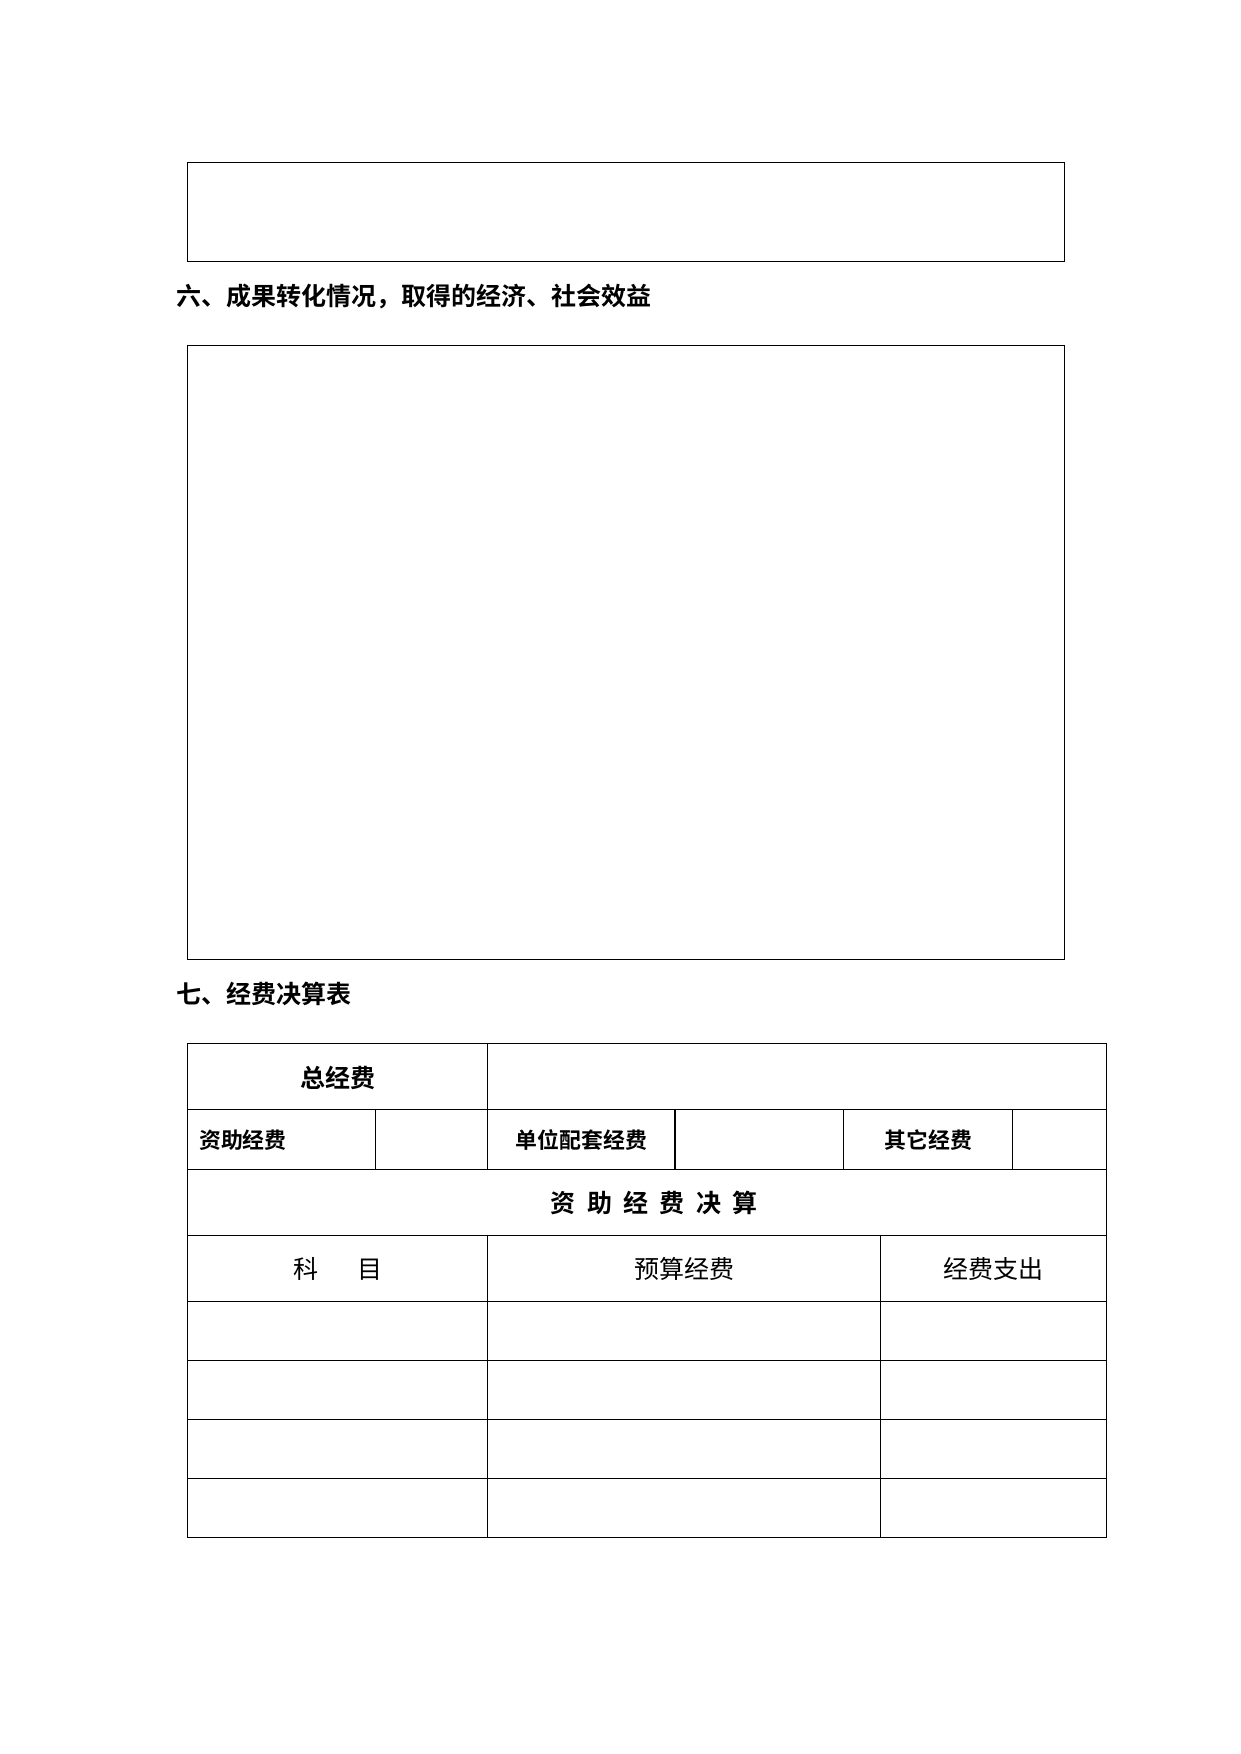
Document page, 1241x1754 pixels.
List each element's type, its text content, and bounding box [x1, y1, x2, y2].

table_header [488, 1044, 1106, 1109]
table_cell 资助经费 [188, 1110, 375, 1168]
text 六、成果转化情况，取得的经济、社会效益 [177, 262, 1053, 327]
table_cell 单位配套经费 [488, 1110, 674, 1168]
table_header [188, 346, 1064, 959]
table_cell 经费支出 [881, 1236, 1106, 1301]
table_header [188, 163, 1064, 261]
table_cell [188, 1302, 487, 1359]
table_cell [881, 1361, 1106, 1419]
table_header 总经费 [188, 1044, 487, 1109]
table_cell [188, 1361, 487, 1419]
text 七、经费决算表 [177, 960, 1053, 1025]
table_cell [676, 1110, 843, 1168]
table_cell [376, 1110, 487, 1168]
table_cell [881, 1302, 1106, 1359]
table_cell [488, 1479, 880, 1537]
table_cell [188, 1479, 487, 1537]
table_cell [1013, 1110, 1106, 1168]
table_cell [488, 1361, 880, 1419]
table_cell [881, 1420, 1106, 1478]
table_cell 资 助 经 费 决 算 [188, 1170, 1106, 1234]
table_cell [488, 1302, 880, 1359]
table_cell 其它经费 [844, 1110, 1012, 1168]
table_cell [881, 1479, 1106, 1537]
table_cell 科 目 [188, 1236, 487, 1301]
table_cell 预算经费 [488, 1236, 880, 1301]
table_cell [188, 1420, 487, 1478]
table_cell [488, 1420, 880, 1478]
